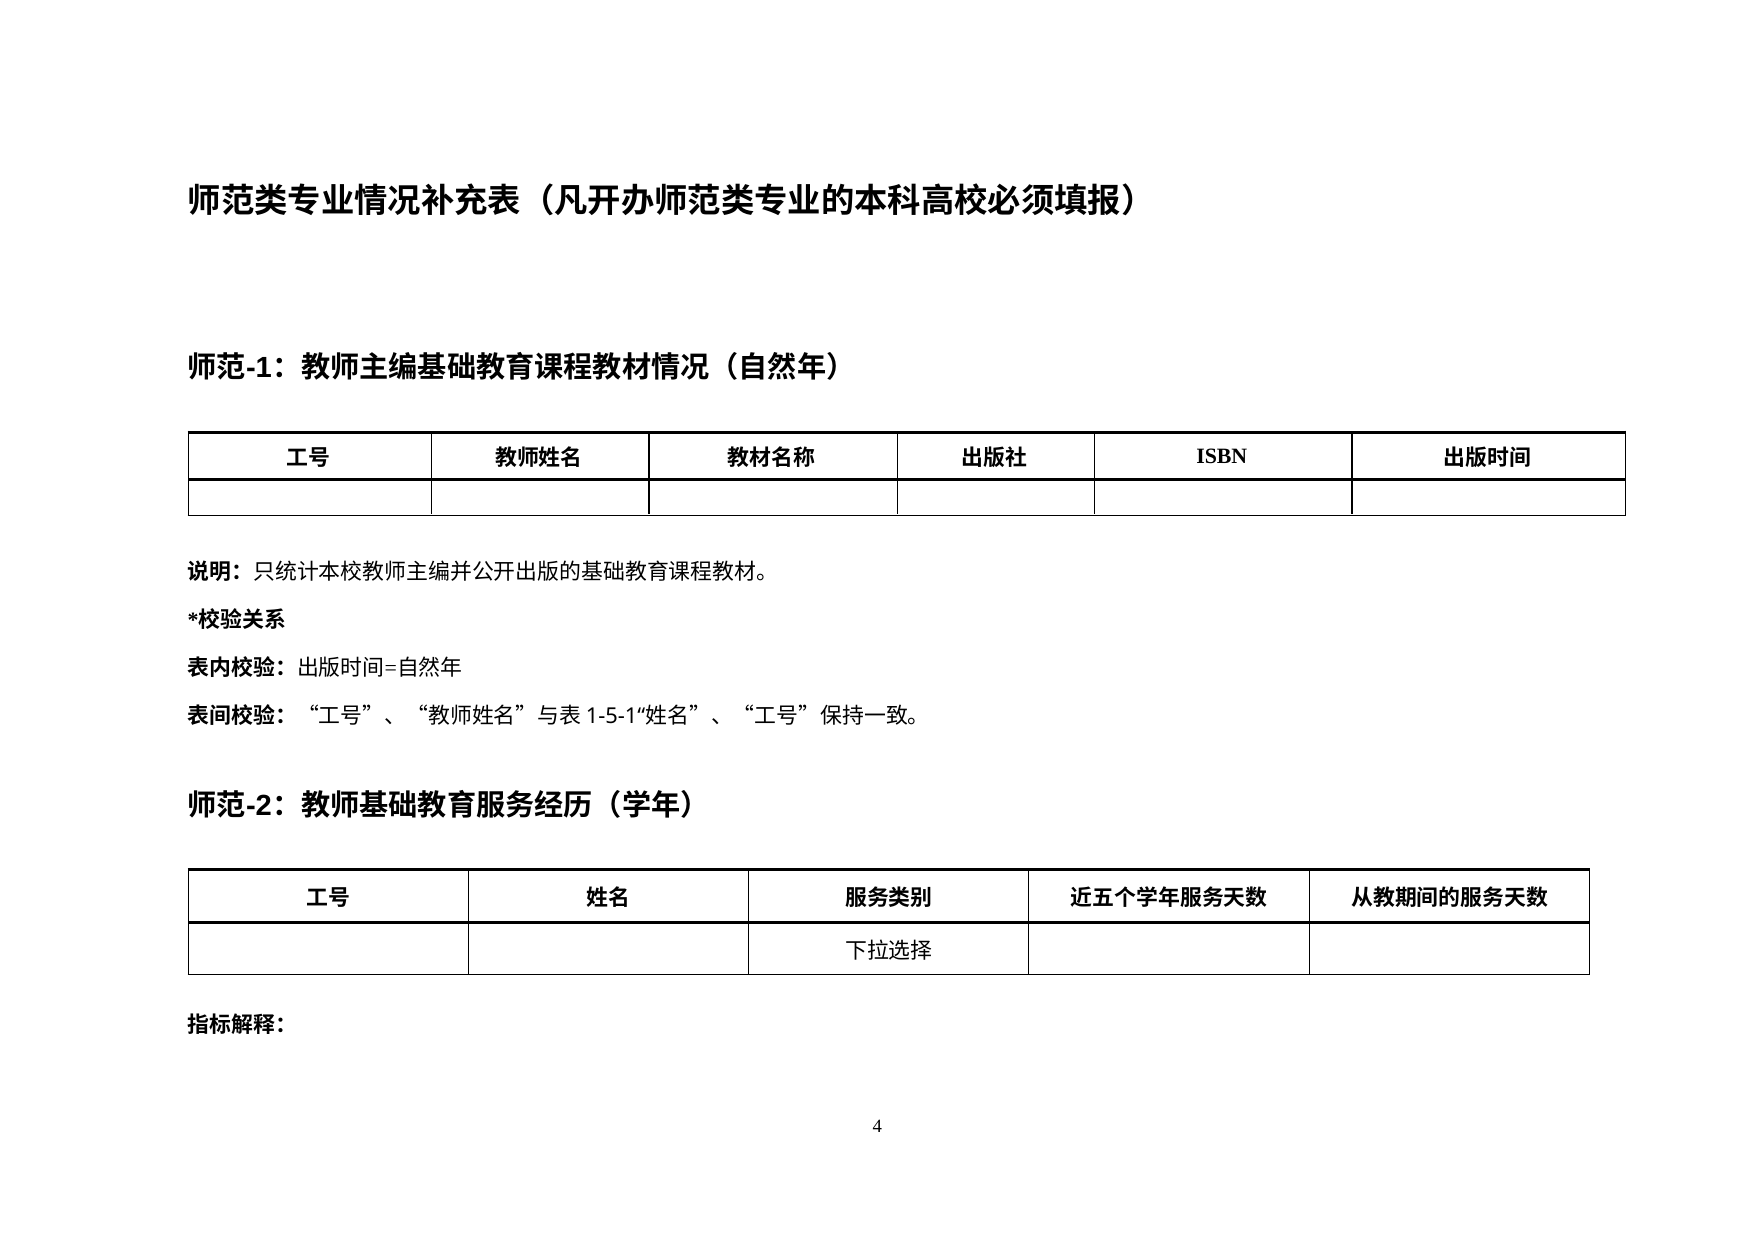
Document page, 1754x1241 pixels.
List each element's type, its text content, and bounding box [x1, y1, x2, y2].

table_header 工号 [189, 871, 468, 921]
table_header 出版社 [898, 434, 1094, 478]
table_cell [432, 481, 648, 514]
text 表间校验：“工号”、“教师姓名”与表1-5-1“姓名”、“工号”保持一致。 [187, 698, 1566, 731]
table_cell [1029, 924, 1309, 973]
table_header ISBN [1095, 434, 1351, 478]
table_cell [650, 481, 897, 514]
table_cell [189, 481, 431, 514]
table_cell [1353, 481, 1625, 514]
table_header 出版时间 [1353, 434, 1625, 478]
table_header 教材名称 [650, 434, 897, 478]
subtitle 师范类专业情况补充表（凡开办师范类专业的本科高校必须填报） [187, 165, 1566, 230]
table_header 教师姓名 [432, 434, 648, 478]
table_header 服务类别 [749, 871, 1028, 921]
table_header 工号 [189, 434, 431, 478]
text 指标解释： [187, 1007, 1566, 1039]
table_cell [469, 924, 748, 973]
table_header 从教期间的服务天数 [1310, 871, 1589, 921]
table_header 姓名 [469, 871, 748, 921]
table_cell [1095, 481, 1351, 514]
table_cell [189, 924, 468, 973]
subtitle 师范-2：教师基础教育服务经历（学年） [187, 770, 1566, 835]
text 说明：只统计本校教师主编并公开出版的基础教育课程教材。 [187, 554, 1566, 586]
subtitle 师范-1：教师主编基础教育课程教材情况（自然年） [187, 333, 1566, 398]
text 表内校验：出版时间=自然年 [187, 650, 1566, 682]
text *校验关系 [187, 601, 1566, 634]
table_cell 下拉选择 [749, 924, 1028, 973]
table_cell [1310, 924, 1589, 973]
table_header 近五个学年服务天数 [1029, 871, 1309, 921]
table_cell [898, 481, 1094, 514]
